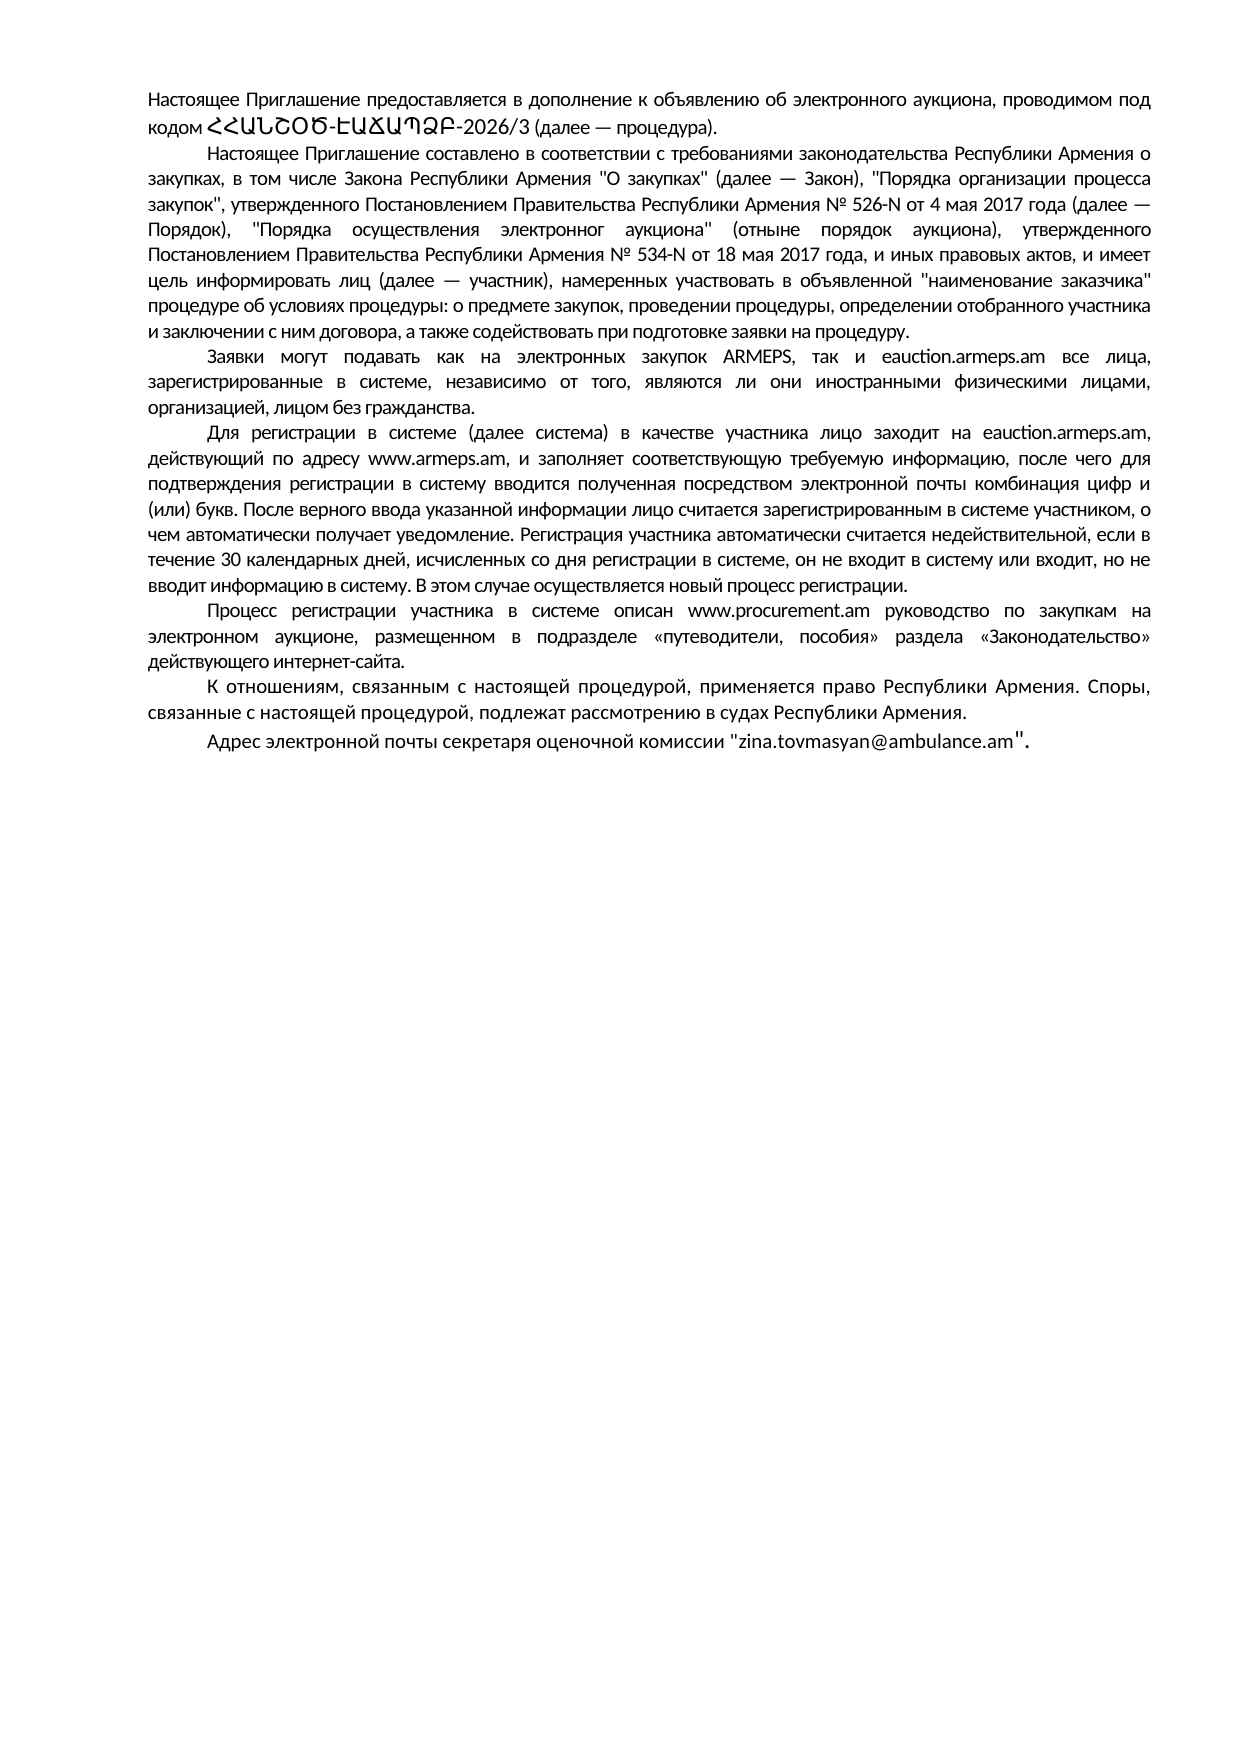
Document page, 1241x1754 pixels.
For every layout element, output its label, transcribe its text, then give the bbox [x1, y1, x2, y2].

text К отношениям, связанным с настоящей процедурой, применяется право Республики Армения. Споры, связанные с настоящей процедурой, подлежат рассмотрению в судах Республики Армения. [148, 674, 1152, 724]
text Заявки могут подавать как на электронных закупок ARMEPS, так и eauction.armeps.am все лица, зарегистрированные в системе, независимо от того, являются ли они иностранными физическими лицами, организацией, лицом без гражданства. [148, 343, 1152, 419]
text Для регистрации в системе (далее система) в качестве участника лицо заходит на eauction.armeps.am, действующий по адресу www.armeps.am, и заполняет соответствующую требуемую информацию, после чего для подтверждения регистрации в систему вводится полученная посредством электронной почты комбинация цифр и (или) букв. После верного ввода указанной информации лицо считается зарегистрированным в системе участником, о чем автоматически получает уведомление. Регистрация участника автоматически считается недействительной, если в течение 30 календарных дней, исчисленных со дня регистрации в системе, он не входит в систему или входит, но не вводит информацию в систему. В этом случае осуществляется новый процесс регистрации. [148, 419, 1152, 597]
text Процесс регистрации участника в системе описан www.procurement.am руководство по закупкам на электронном аукционе, размещенном в подразделе «путеводители, пособия» раздела «Законодательство» действующего интернет-сайта. [148, 597, 1152, 674]
text Настоящее Приглашение предоставляется в дополнение к объявлению об электронного аукциона, проводимом под кодом ՀՀԱՆՇՕԾ-ԷԱՃԱՊՁԲ-2026/3 (далее — процедура). [148, 86, 1152, 140]
text Адрес электронной почты секретаря оценочной комиссии "zina.tovmasyan@ambulance.am". [148, 724, 1152, 755]
text Настоящее Приглашение составлено в соответствии с требованиями законодательства Республики Армения о закупках, в том числе Закона Республики Армения "О закупках" (далее — Закон), "Порядка организации процесса закупок", утвержденного Постановлением Правительства Республики Армения № 526-N от 4 мая 2017 года (далее — Порядок), "Порядка осуществления электронног аукциона" (отныне порядок аукциона), утвержденного Постановлением Правительства Республики Армения № 534-N от 18 мая 2017 года, и иных правовых актов, и имеет цель информировать лиц (далее — участник), намеренных участвовать в объявленной "наименование заказчика" процедуре об условиях процедуры: о предмете закупок, проведении процедуры, определении отобранного участника и заключении с ним договора, а также содействовать при подготовке заявки на процедуру. [148, 140, 1152, 343]
